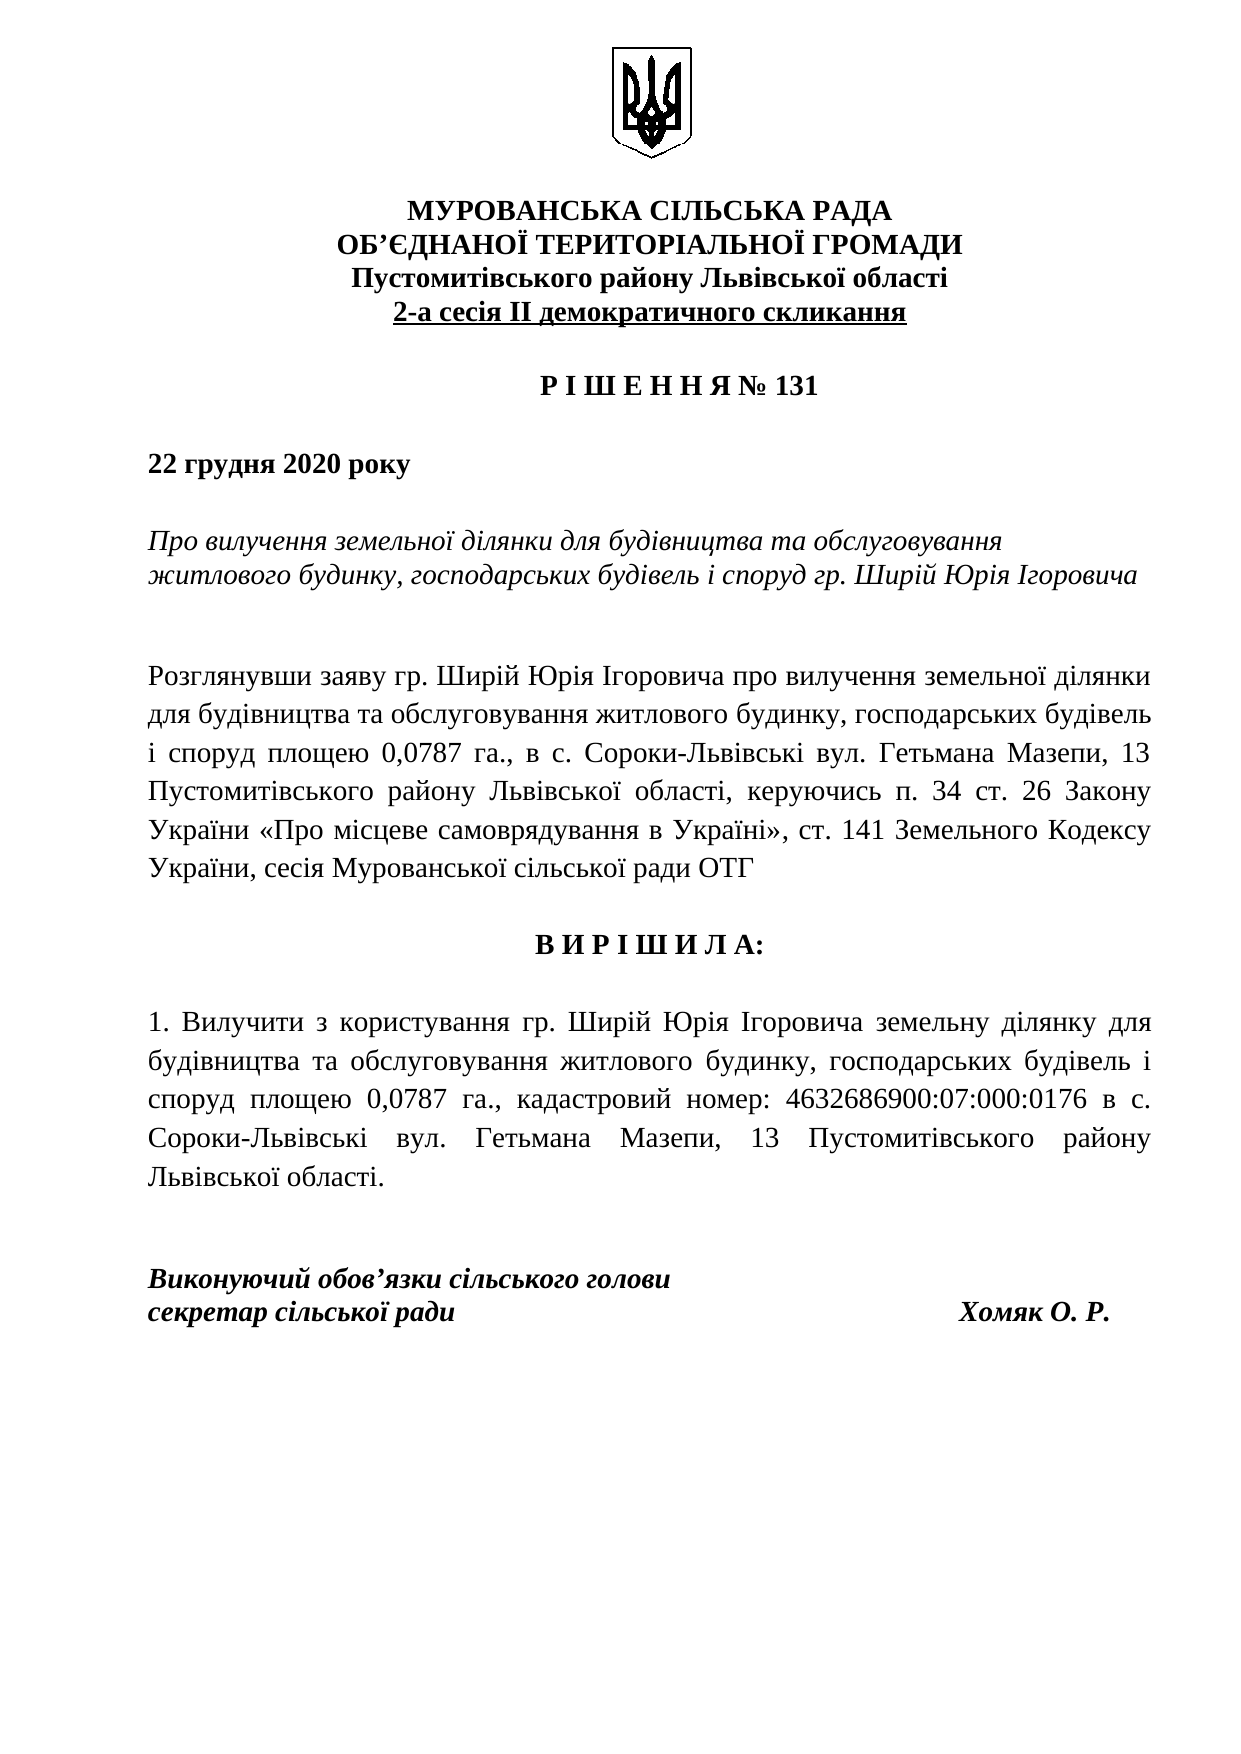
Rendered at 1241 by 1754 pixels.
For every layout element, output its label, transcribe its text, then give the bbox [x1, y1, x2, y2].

list Розглянувши заяву гр. Ширій Юрія Ігоровича про вилучення земельної ділянки для будівництва та обслуговування житлового будинку, господарських будівель і споруд площею 0,0787 га., в с. Сороки-Львівські вул. Гетьмана Мазепи, 13 Пустомитівського району Львівської області, керуючись п. 34 ст. 26 Закону України «Про місцеве самоврядування в Україні», ст. 141 Земельного Кодексу України, сесія Мурованської сільської ради ОТГ [148, 658, 1152, 884]
text МУРОВАНСЬКА СІЛЬСЬКА РАДА [148, 193, 1152, 227]
list В И Р І Ш И Л А: [148, 927, 1152, 961]
list Про вилучення земельної ділянки для будівництва та обслуговування житлового будинку, господарських будівель і споруд гр. Ширій Юрія Ігоровича [148, 523, 1152, 591]
text ОБ’ЄДНАНОЇ ТЕРИТОРІАЛЬНОЇ ГРОМАДИ [148, 227, 1152, 260]
text Виконуючий обов’язки сільського голови [148, 1261, 1152, 1294]
text Р І Ш Е Н Н Я № 131 [148, 368, 1211, 401]
text 2-а сесія ІІ демократичного скликання [148, 294, 1152, 327]
picture [608, 47, 697, 160]
text Пустомитівського району Львівської області [148, 260, 1152, 294]
text 1. Вилучити з користування гр. Ширій Юрія Ігоровича земельну ділянку для будівництва та обслуговування житлового будинку, господарських будівель і споруд площею 0,0787 га., кадастровий номер: 4632686900:07:000:0176 в с. Сороки-Львівські вул. Гетьмана Мазепи, 13 Пустомитівського району Львівської області. [148, 1004, 1152, 1192]
text 22 грудня 2020 року [148, 446, 1152, 480]
text секретар сільської ради Хомяк О. Р. [148, 1294, 1152, 1328]
